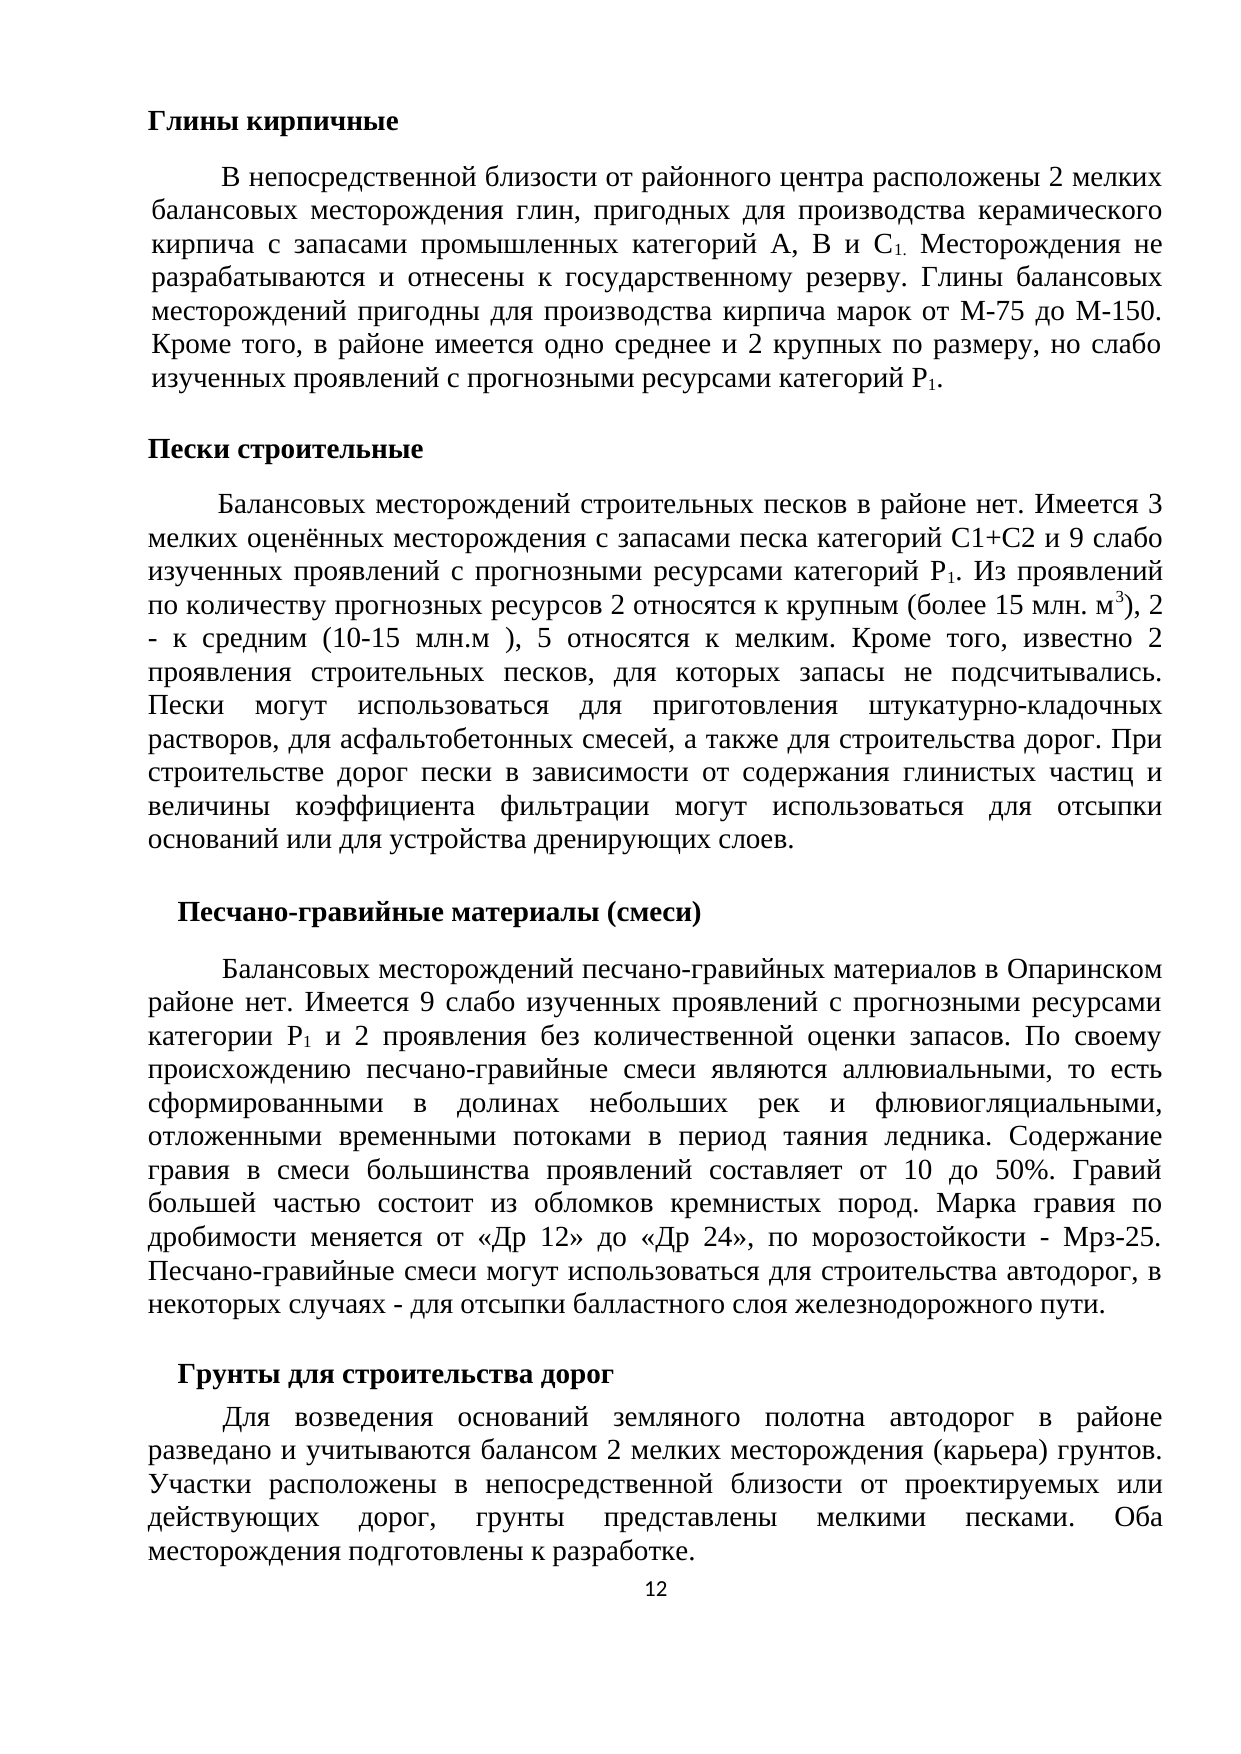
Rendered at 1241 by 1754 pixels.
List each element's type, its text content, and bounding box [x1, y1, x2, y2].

text Глины кирпичные [148, 103, 1161, 137]
text Балансовых месторождений строительных песков в районе нет. Имеется 3 мелких оценённых месторождения с запасами песка категорий С1+С2 и 9 слабо изученных проявлений с прогнозными ресурсами категорий Р1. Из проявлений по количеству прогнозных ресурсов 2 относятся к крупным (более 15 млн. м3), 2 - к средним (10-15 млн.м ), 5 относятся к мелким. Кроме того, известно 2 проявления строительных песков, для которых запасы не подсчитывались. Пески могут использоваться для приготовления штукатурно-кладочных растворов, для асфальтобетонных смесей, а также для строительства дорог. При строительстве дорог пески в зависимости от содержания глинистых частиц и величины коэффициента фильтрации могут использоваться для отсыпки оснований или для устройства дренирующих слоев. [148, 486, 1163, 855]
text Для возведения оснований земляного полотна автодорог в районе разведано и учитываются балансом 2 мелких месторождения (карьера) грунтов. Участки расположены в непосредственной близости от проектируемых или действующих дорог, грунты представлены мелкими песками. Оба месторождения подготовлены к разработке. [148, 1399, 1163, 1567]
text Грунты для строительства дорог [177, 1356, 1163, 1389]
text Пески строительные [148, 431, 1161, 464]
text В непосредственной близости от районного центра расположены 2 мелких балансовых месторождения глин, пригодных для производства керамического кирпича с запасами промышленных категорий А, В и С1. Месторождения не разрабатываются и отнесены к государственному резерву. Глины балансовых месторождений пригодны для производства кирпича марок от М-75 до М-150. Кроме того, в районе имеется одно среднее и 2 крупных по размеру, но слабо изученных проявлений с прогнозными ресурсами категорий P1. [151, 159, 1163, 394]
text Песчано-гравийные материалы (смеси) [177, 894, 1163, 927]
text Балансовых месторождений песчано-гравийных материалов в Опаринском районе нет. Имеется 9 слабо изученных проявлений с прогнозными ресурсами категории P1 и 2 проявления без количественной оценки запасов. По своему происхождению песчано-гравийные смеси являются аллювиальными, то есть сформированными в долинах небольших рек и флювиогляциальными, отложенными временными потоками в период таяния ледника. Содержание гравия в смеси большинства проявлений составляет от 10 до 50%. Гравий большей частью состоит из обломков кремнистых пород. Марка гравия по дробимости меняется от «Др 12» до «Др 24», по морозостойкости - Мрз-25. Песчано-гравийные смеси могут использоваться для строительства автодорог, в некоторых случаях - для отсыпки балластного слоя железнодорожного пути. [148, 951, 1163, 1320]
